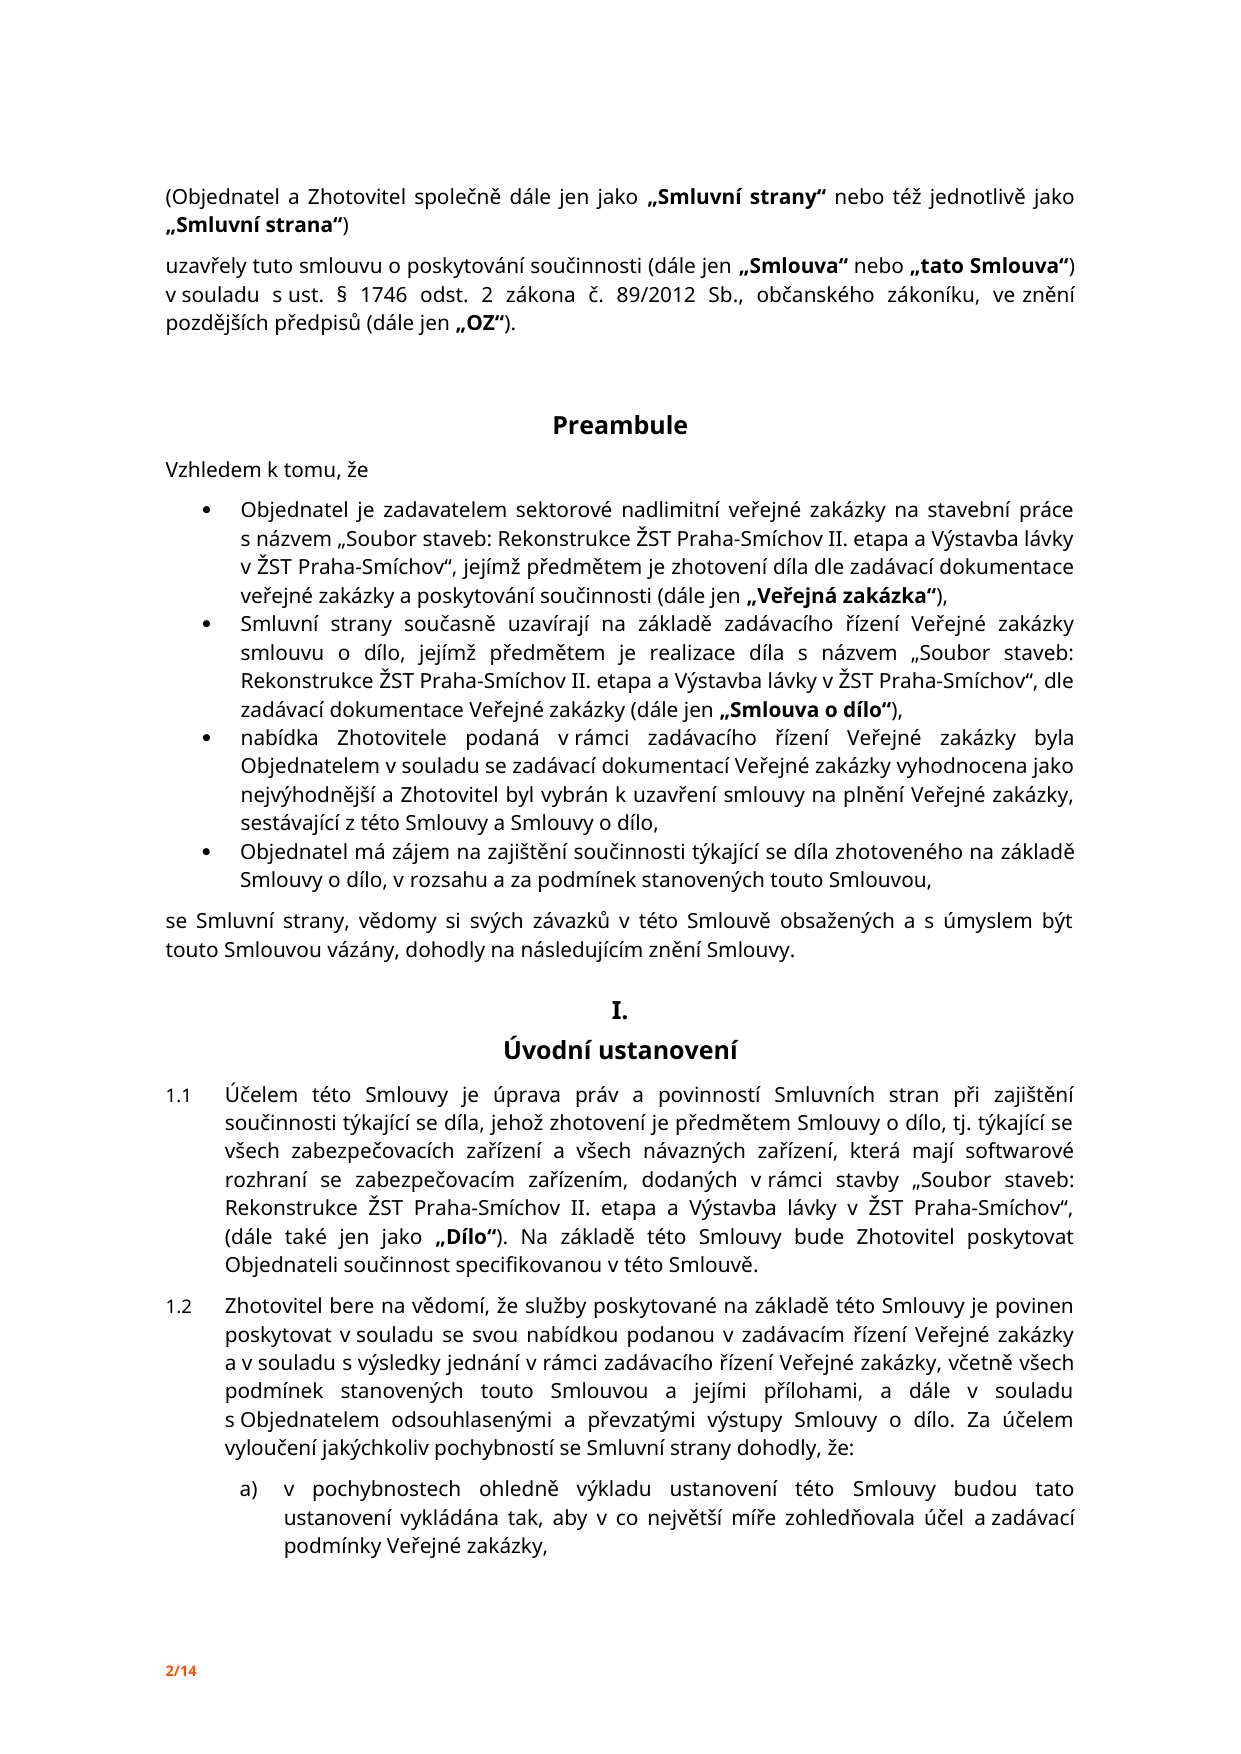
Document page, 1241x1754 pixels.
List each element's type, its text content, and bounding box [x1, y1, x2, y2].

list Smluvní strany současně uzavírají na základě zadávacího řízení Veřejné zakázky smlouvu o dílo, jejímž předmětem je realizace díla s názvem „Soubor staveb: Rekonstrukce ŽST Praha-Smíchov II. etapa a Výstavba lávky v ŽST Praha-Smíchov“, dle zadávací dokumentace Veřejné zakázky (dále jen „Smlouva o dílo“), [203, 609, 1075, 723]
text (Objednatel a Zhotovitel společně dále jen jako „Smluvní strany“ nebo též jednotlivě jako „Smluvní strana“) [165, 182, 1075, 239]
list Objednatel je zadavatelem sektorové nadlimitní veřejné zakázky na stavební práce s názvem „Soubor staveb: Rekonstrukce ŽST Praha-Smíchov II. etapa a Výstavba lávky v ŽST Praha-Smíchov“, jejímž předmětem je zhotovení díla dle zadávací dokumentace veřejné zakázky a poskytování součinnosti (dále jen „Veřejná zakázka“), [203, 496, 1075, 609]
text Vzhledem k tomu, že [165, 455, 1075, 483]
text uzavřely tuto smlouvu o poskytování součinnosti (dále jen „Smlouva“ nebo „tato Smlouva“) v souladu s ust. § 1746 odst. 2 zákona č. 89/2012 Sb., občanského zákoníku, ve znění pozdějších předpisů (dále jen „OZ“). [165, 251, 1075, 337]
list Účelem této Smlouvy je úprava práv a povinností Smluvních stran při zajištění součinnosti týkající se díla, jehož zhotovení je předmětem Smlouvy o dílo, tj. týkající se všech zabezpečovacích zařízení a všech návazných zařízení, která mají softwarové rozhraní se zabezpečovacím zařízením, dodaných v rámci stavby „Soubor staveb: Rekonstrukce ŽST Praha-Smíchov II. etapa a Výstavba lávky v ŽST Praha-Smíchov“, (dále také jen jako „Dílo“). Na základě této Smlouvy bude Zhotovitel poskytovat Objednateli součinnost specifikovanou v této Smlouvě. [165, 1080, 1075, 1279]
list v pochybnostech ohledně výkladu ustanovení této Smlouvy budou tato ustanovení vykládána tak, aby v co největší míře zohledňovala účel a zadávací podmínky Veřejné zakázky, [239, 1474, 1075, 1560]
text Preambule [165, 403, 1075, 442]
list Zhotovitel bere na vědomí, že služby poskytované na základě této Smlouvy je povinen poskytovat v souladu se svou nabídkou podanou v zadávacím řízení Veřejné zakázky a v souladu s výsledky jednání v rámci zadávacího řízení Veřejné zakázky, včetně všech podmínek stanovených touto Smlouvou a jejími přílohami, a dále v souladu s Objednatelem odsouhlasenými a převzatými výstupy Smlouvy o dílo. Za účelem vyloučení jakýchkoliv pochybností se Smluvní strany dohodly, že: [165, 1291, 1075, 1462]
list Objednatel má zájem na zajištění součinnosti týkající se díla zhotoveného na základě Smlouvy o dílo, v rozsahu a za podmínek stanovených touto Smlouvou, [203, 837, 1075, 894]
text I. Úvodní ustanovení [165, 988, 1075, 1067]
list nabídka Zhotovitele podaná v rámci zadávacího řízení Veřejné zakázky byla Objednatelem v souladu se zadávací dokumentací Veřejné zakázky vyhodnocena jako nejvýhodnější a Zhotovitel byl vybrán k uzavření smlouvy na plnění Veřejné zakázky, sestávající z této Smlouvy a Smlouvy o dílo, [203, 723, 1075, 837]
text se Smluvní strany, vědomy si svých závazků v této Smlouvě obsažených a s úmyslem být touto Smlouvou vázány, dohodly na následujícím znění Smlouvy. [165, 906, 1075, 963]
